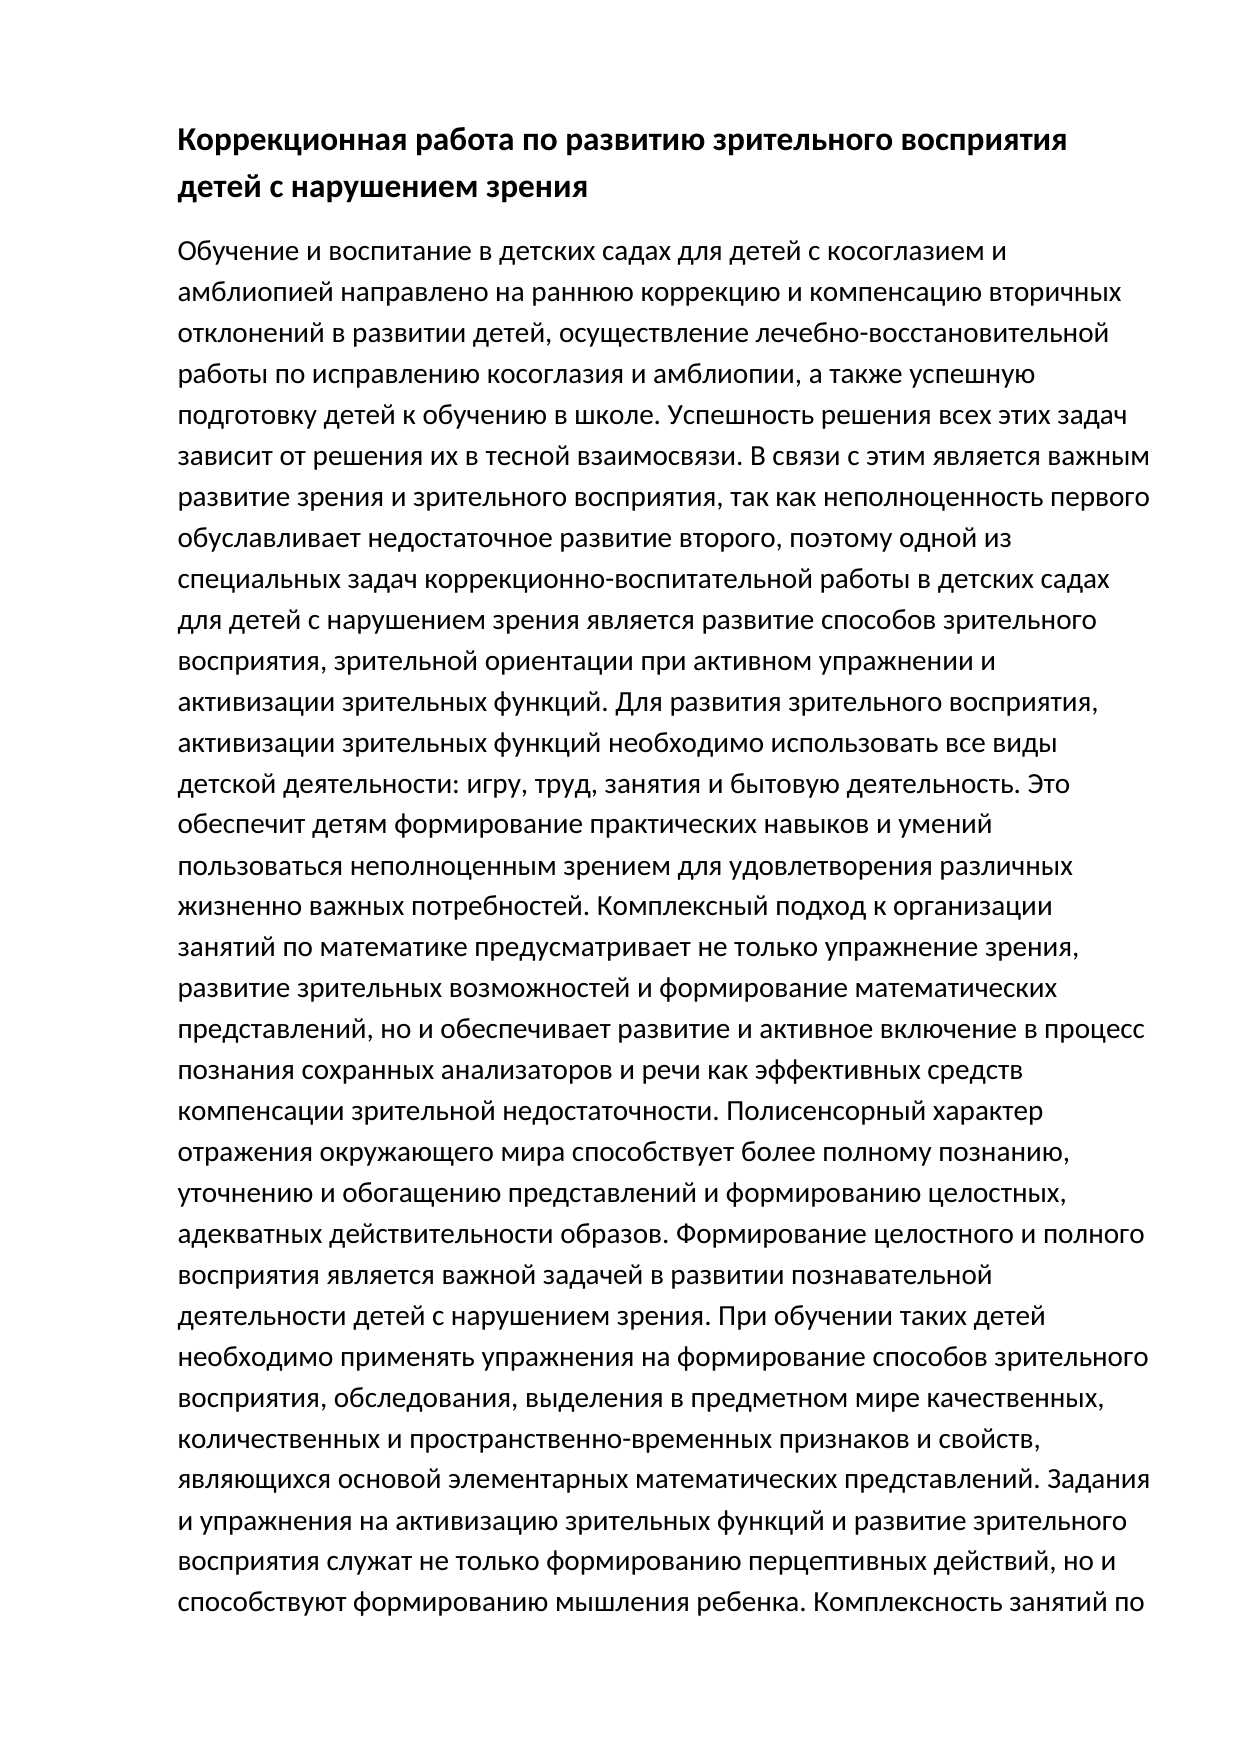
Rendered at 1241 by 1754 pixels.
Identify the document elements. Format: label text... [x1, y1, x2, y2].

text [177, 232, 1152, 1619]
text Коррекционная работа по развитию зрительного восприятия детей с нарушением зрения [177, 118, 1152, 206]
